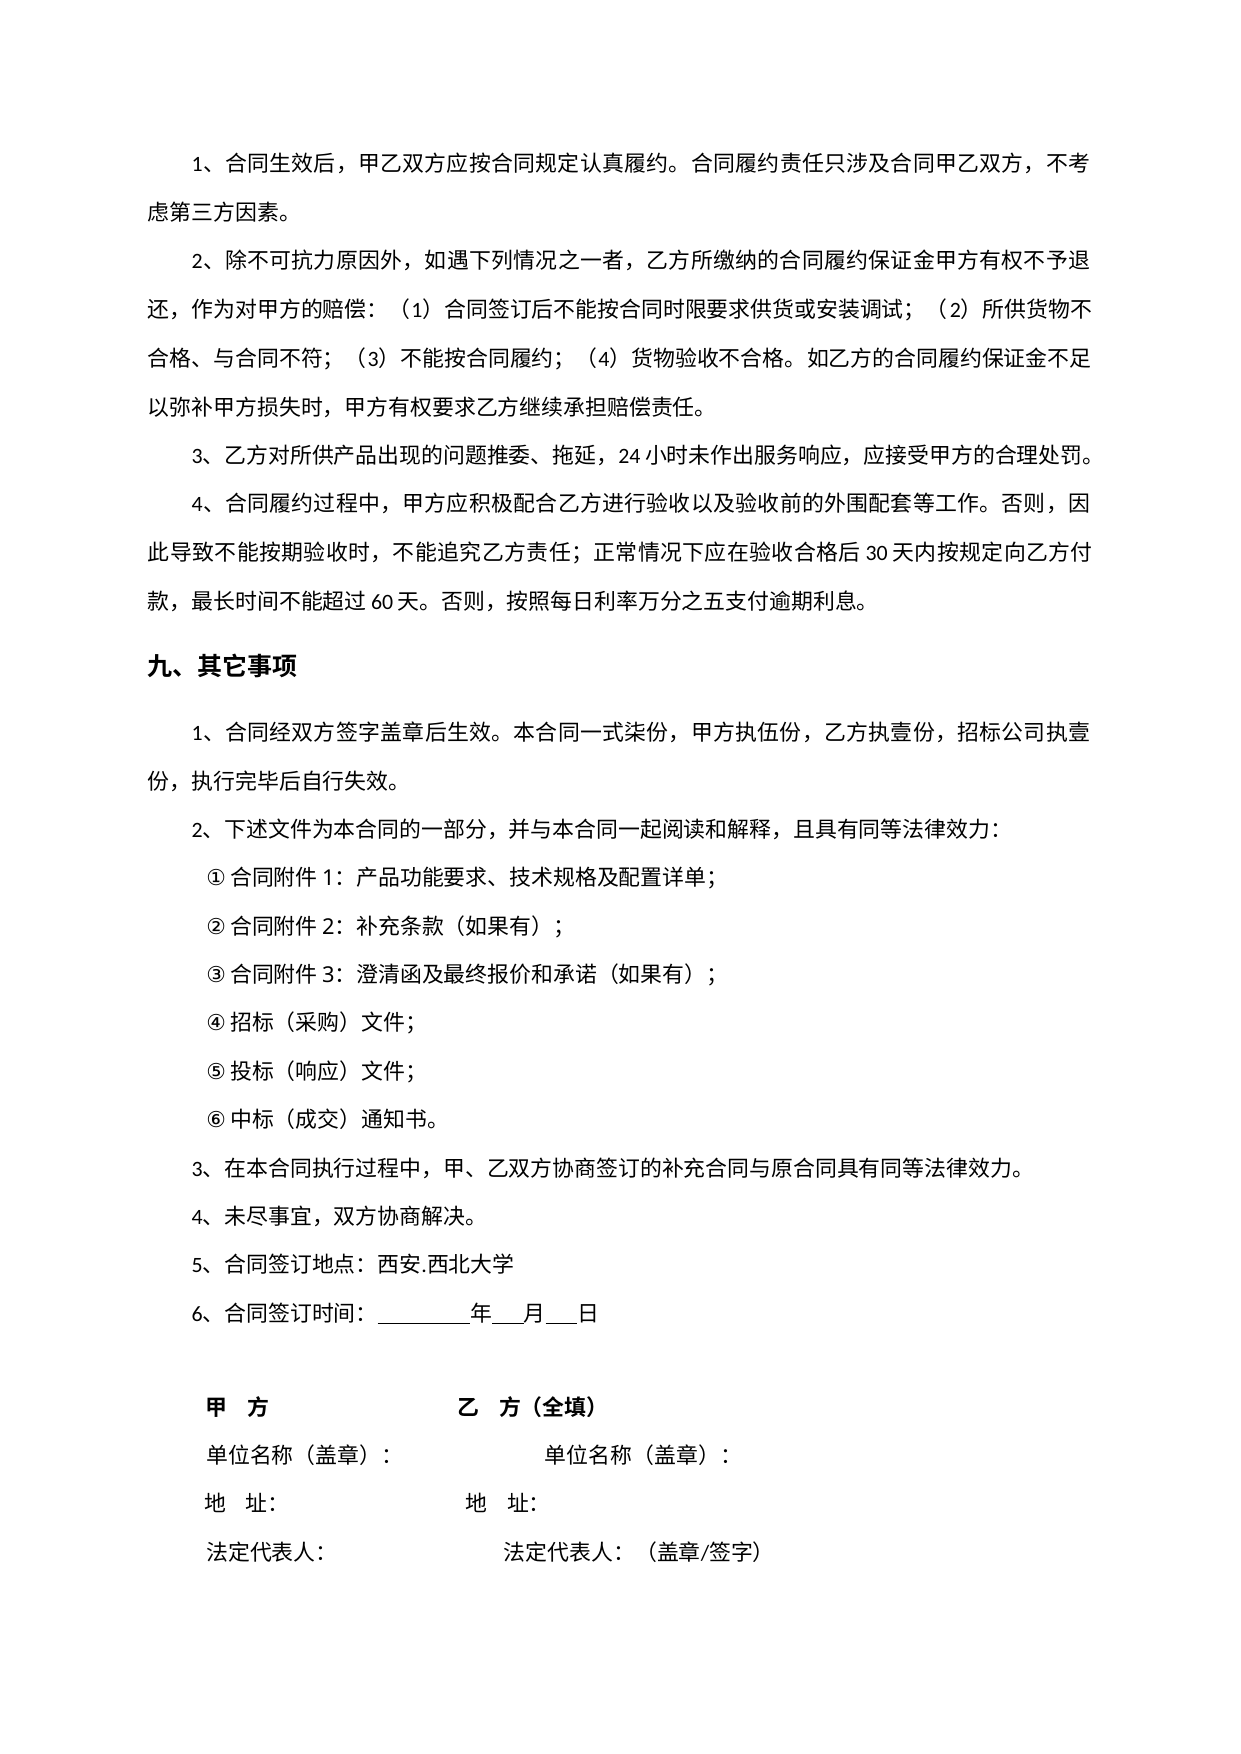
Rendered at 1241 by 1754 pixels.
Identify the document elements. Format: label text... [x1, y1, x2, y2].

text 单位名称（盖章）： 单位名称（盖章）： [148, 1438, 1093, 1470]
text 地 址： 地 址： [148, 1486, 1093, 1518]
text 九、其它事项 [148, 632, 1093, 697]
text 5、合同签订地点：西安.西北大学 [148, 1247, 1093, 1279]
text ⑥中标（成交）通知书。 [148, 1102, 1093, 1134]
text ③合同附件3：澄清函及最终报价和承诺（如果有）； [148, 957, 1093, 989]
text 6、合同签订时间： 年 月 日 [148, 1295, 1093, 1328]
text ⑤投标（响应）文件； [148, 1053, 1093, 1086]
text 4、未尽事宜，双方协商解决。 [148, 1198, 1093, 1231]
text 1、合同经双方签字盖章后生效。本合同一式柒份，甲方执伍份，乙方执壹份，招标公司执壹份，执行完毕后自行失效。 [148, 715, 1093, 796]
text 4、合同履约过程中，甲方应积极配合乙方进行验收以及验收前的外围配套等工作。否则，因此导致不能按期验收时，不能追究乙方责任；正常情况下应在验收合格后30天内按规定向乙方付款，最长时间不能超过60天。否则，按照每日利率万分之五支付逾期利息。 [148, 486, 1093, 616]
text 3、在本合同执行过程中，甲、乙双方协商签订的补充合同与原合同具有同等法律效力。 [148, 1150, 1093, 1183]
text 2、除不可抗力原因外，如遇下列情况之一者，乙方所缴纳的合同履约保证金甲方有权不予退还，作为对甲方的赔偿：（1）合同签订后不能按合同时限要求供货或安装调试；（2）所供货物不合格、与合同不符；（3）不能按合同履约；（4）货物验收不合格。如乙方的合同履约保证金不足以弥补甲方损失时，甲方有权要求乙方继续承担赔偿责任。 [148, 243, 1093, 422]
text ④招标（采购）文件； [148, 1005, 1093, 1038]
text 法定代表人： 法定代表人：（盖章/签字） [148, 1534, 1093, 1567]
text ②合同附件2：补充条款（如果有）； [148, 908, 1093, 941]
text 3、乙方对所供产品出现的问题推委、拖延，24小时未作出服务响应，应接受甲方的合理处罚。 [148, 437, 1093, 470]
text 2、下述文件为本合同的一部分，并与本合同一起阅读和解释，且具有同等法律效力： [148, 812, 1093, 844]
text 甲 方 乙 方（全填） [148, 1389, 1093, 1422]
text ①合同附件1：产品功能要求、技术规格及配置详单； [148, 860, 1093, 893]
text 1、合同生效后，甲乙双方应按合同规定认真履约。合同履约责任只涉及合同甲乙双方，不考虑第三方因素。 [148, 146, 1093, 227]
